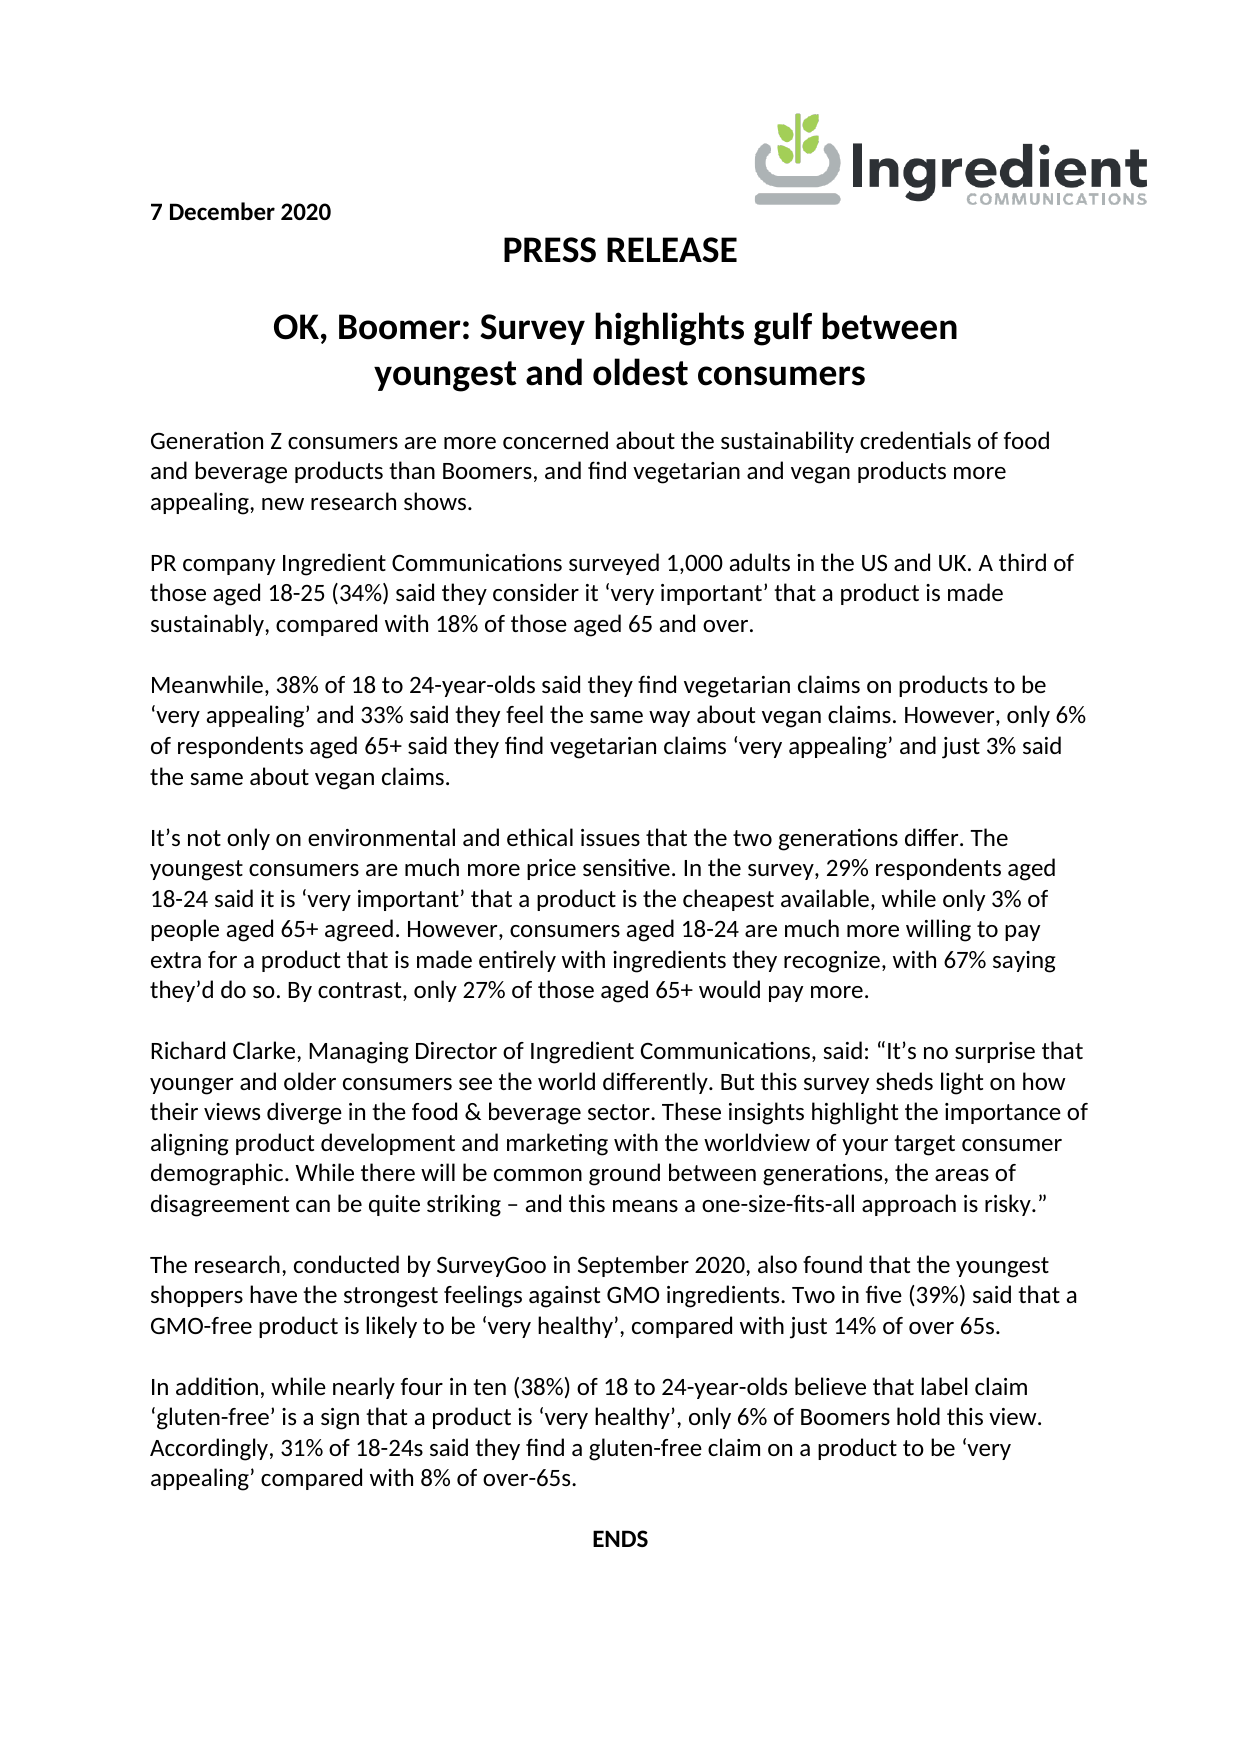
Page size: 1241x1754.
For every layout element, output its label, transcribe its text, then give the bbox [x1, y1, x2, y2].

text Richard Clarke, Managing Director of Ingredient Communications, said: “It’s no surprise that younger and older consumers see the world differently. But this survey sheds light on how their views diverge in the food & beverage sector. These insights highlight the importance of aligning product development and marketing with the worldview of your target consumer demographic. While there will be common ground between generations, the areas of disagreement can be quite striking – and this means a one-size-fits-all approach is risky.” [150, 1035, 1090, 1218]
text 7 December 2020 [150, 196, 1090, 226]
text ENDS [150, 1524, 1090, 1554]
text PRESS RELEASE [150, 226, 1090, 272]
text OK, Boomer: Survey highlights gulf between youngest and oldest consumers [150, 303, 1090, 394]
text Meanwhile, 38% of 18 to 24-year-olds said they find vegetarian claims on products to be ‘very appealing’ and 33% said they feel the same way about vegan claims. However, only 6% of respondents aged 65+ said they find vegetarian claims ‘very appealing’ and just 3% said the same about vegan claims. [150, 669, 1090, 791]
text PR company Ingredient Communications surveyed 1,000 adults in the US and UK. A third of those aged 18-25 (34%) said they consider it ‘very important’ that a product is made sustainably, compared with 18% of those aged 65 and over. [150, 547, 1090, 638]
text It’s not only on environmental and ethical issues that the two generations differ. The youngest consumers are much more price sensitive. In the survey, 29% respondents aged 18-24 said it is ‘very important’ that a product is the cheapest available, while only 3% of people aged 65+ agreed. However, consumers aged 18-24 are much more willing to pay extra for a product that is made entirely with ingredients they recognize, with 67% saying they’d do so. By contrast, only 27% of those aged 65+ would pay more. [150, 822, 1090, 1005]
text The research, conducted by SurveyGoo in September 2020, also found that the youngest shoppers have the strongest feelings against GMO ingredients. Two in five (39%) said that a GMO-free product is likely to be ‘very healthy’, compared with just 14% of over 65s. [150, 1249, 1090, 1341]
text In addition, while nearly four in ten (38%) of 18 to 24-year-olds believe that label claim ‘gluten-free’ is a sign that a product is ‘very healthy’, only 6% of Boomers hold this view. Accordingly, 31% of 18-24s said they find a gluten-free claim on a product to be ‘very appealing’ compared with 8% of over-65s. [150, 1371, 1090, 1493]
text Generation Z consumers are more concerned about the sustainability credentials of food and beverage products than Boomers, and find vegetarian and vegan products more appealing, new research shows. [150, 425, 1090, 516]
